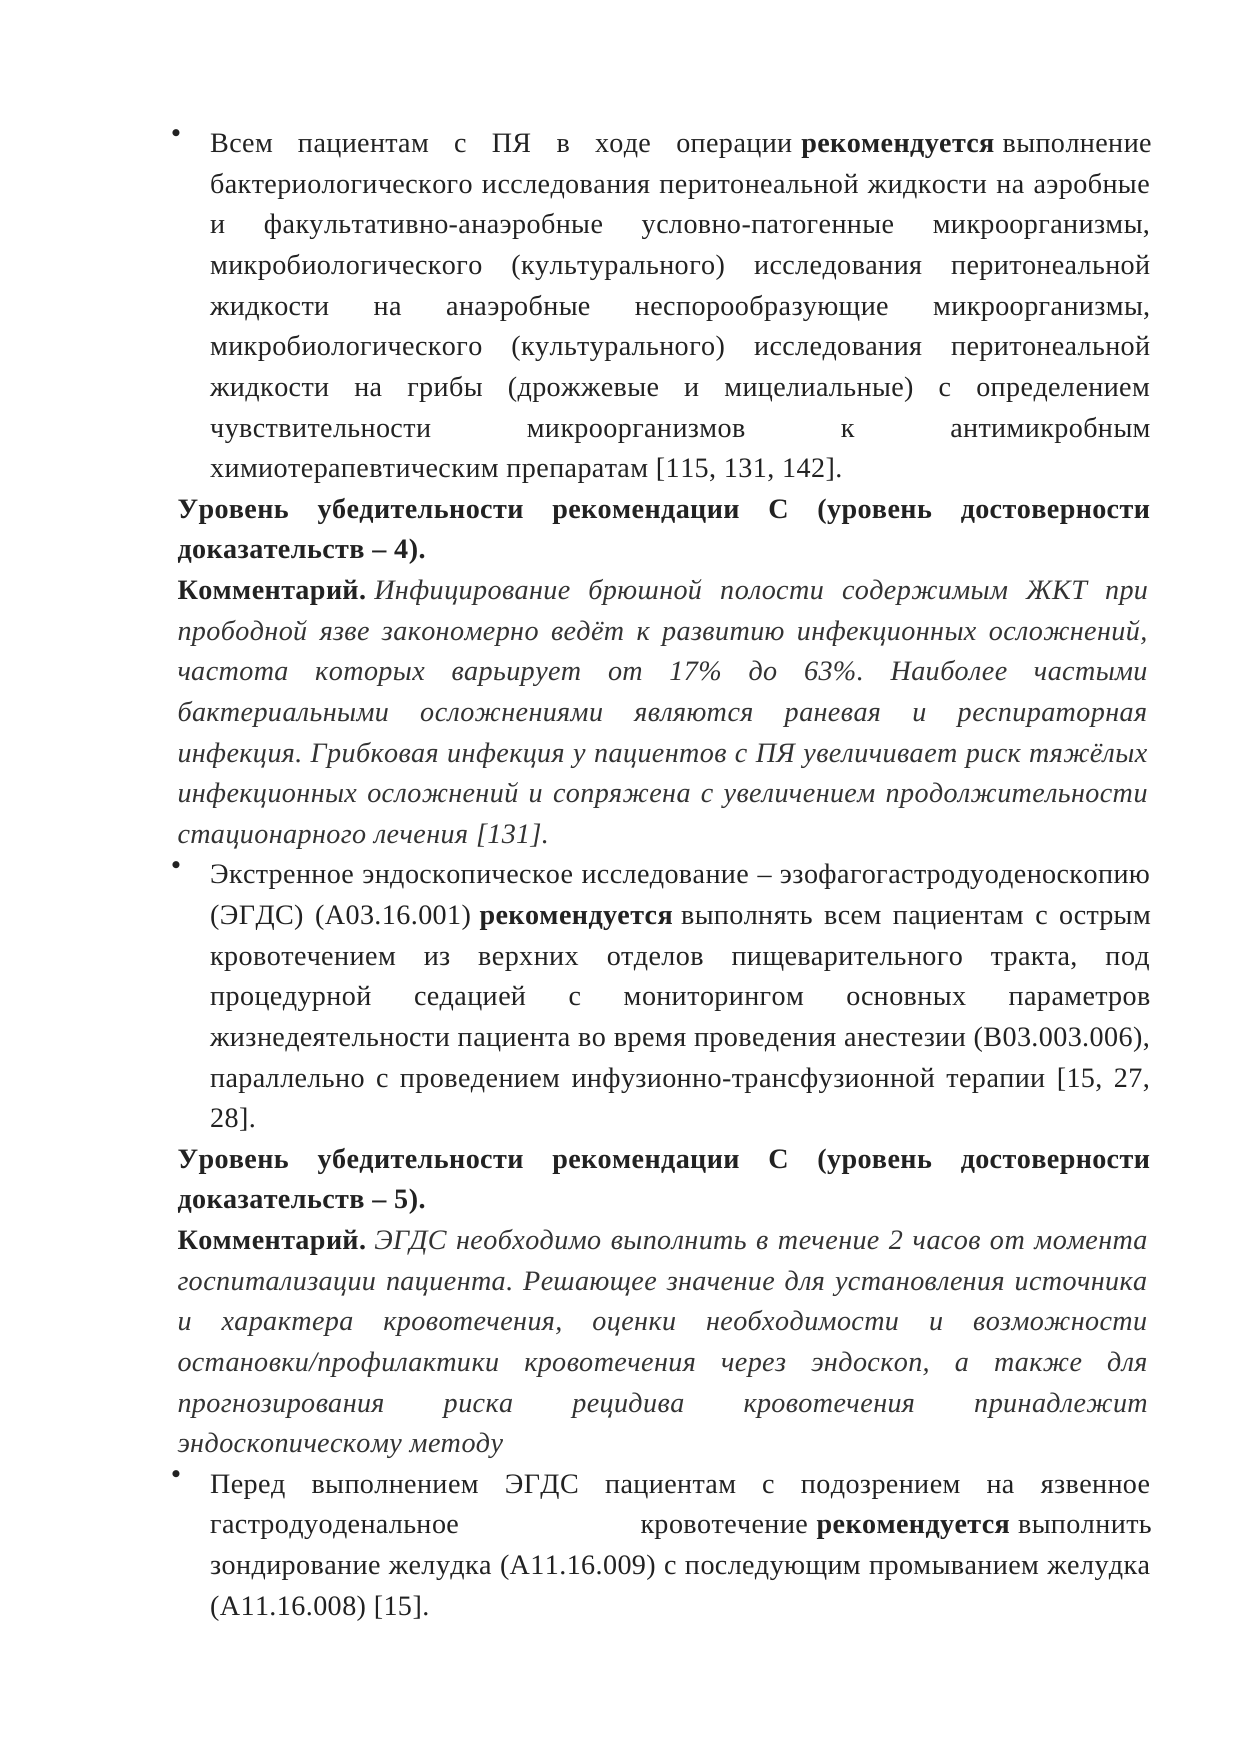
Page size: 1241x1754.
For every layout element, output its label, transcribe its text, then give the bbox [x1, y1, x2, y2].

list Всем пациентам с ПЯ в ходе операции рекомендуется выполнение бактериологического исследования перитонеальной жидкости на аэробные и факультативно-анаэробные условно-патогенные микроорганизмы, микробиологического (культурального) исследования перитонеальной жидкости на анаэробные неспорообразующие микроорганизмы, микробиологического (культурального) исследования перитонеальной жидкости на грибы (дрожжевые и мицелиальные) с определением чувствительности микроорганизмов к антимикробным химиотерапевтическим препаратам [115, 131, 142]. [172, 118, 1152, 484]
list Экстренное эндоскопическое исследование – эзофагогастродуоденоскопию (ЭГДС) (A03.16.001) рекомендуется выполнять всем пациентам с острым кровотечением из верхних отделов пищеварительного тракта, под процедурной седацией с мониторингом основных параметров жизнедеятельности пациента во время проведения анестезии (B03.003.006), параллельно с проведением инфузионно-трансфузионной терапии [15, 27, 28]. [172, 849, 1152, 1134]
text Комментарий. ЭГДС необходимо выполнить в течение 2 часов от момента госпитализации пациента. Решающее значение для установления источника и характера кровотечения, оценки необходимости и возможности остановки/профилактики кровотечения через эндоскоп, а также для прогнозирования риска рецидива кровотечения принадлежит эндоскопическому методу [177, 1215, 1152, 1459]
text Комментарий. Инфицирование брюшной полости содержимым ЖКТ при прободной язве закономерно ведёт к развитию инфекционных осложнений, частота которых варьирует от 17% до 63%. Наиболее частыми бактериальными осложнениями являются раневая и респираторная инфекция. Грибковая инфекция у пациентов с ПЯ увеличивает риск тяжёлых инфекционных осложнений и сопряжена с увеличением продолжительности стационарного лечения [131]. [177, 565, 1152, 849]
text Уровень убедительности рекомендации C (уровень достоверности доказательств – 4). [177, 484, 1152, 565]
list Перед выполнением ЭГДС пациентам с подозрением на язвенное гастродуоденальное кровотечение рекомендуется выполнить зондирование желудка (A11.16.009) с последующим промыванием желудка (A11.16.008) [15]. [172, 1459, 1152, 1621]
text Уровень убедительности рекомендации С (уровень достоверности доказательств – 5). [177, 1134, 1152, 1215]
